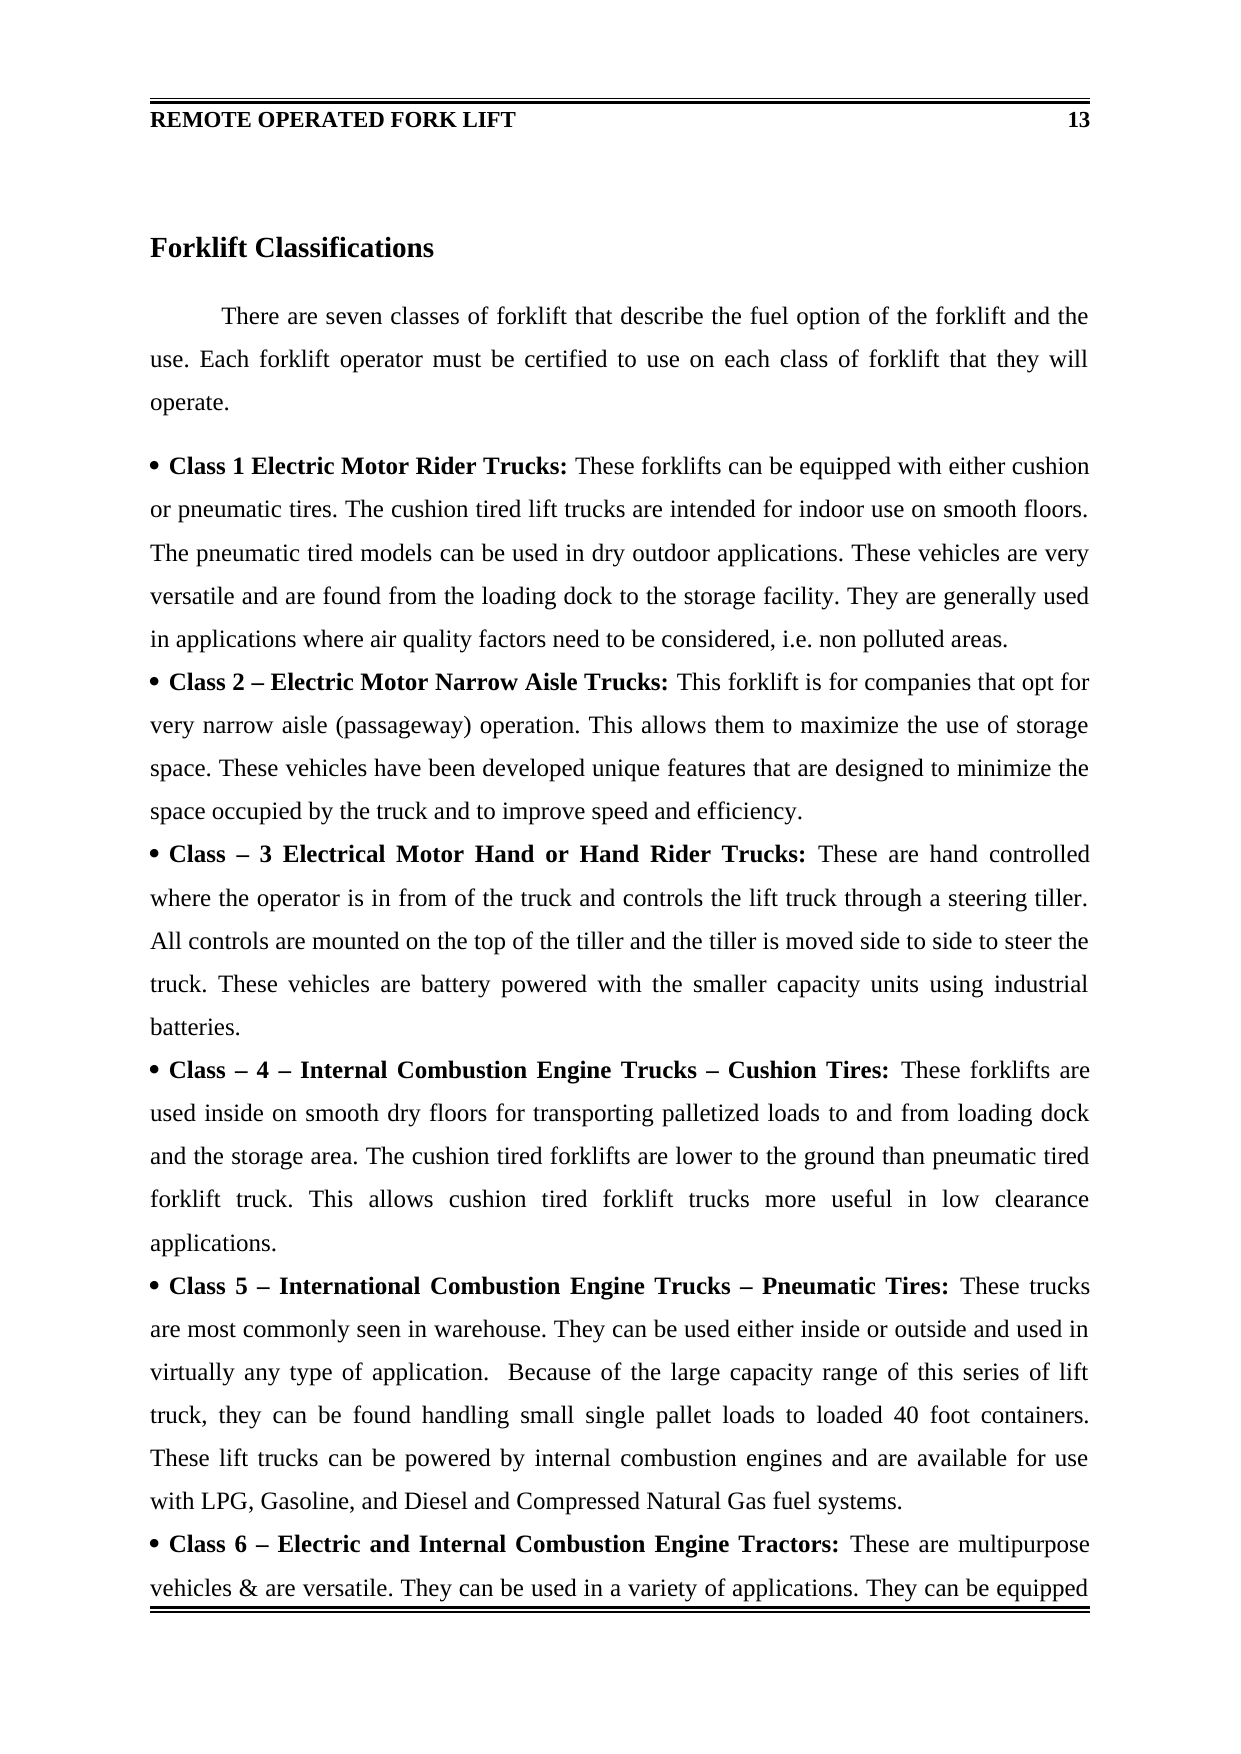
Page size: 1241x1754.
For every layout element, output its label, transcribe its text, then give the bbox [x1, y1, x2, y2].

text There are seven classes of forklift that describe the fuel option of the forklift and the use. Each forklift operator must be certified to use on each class of forklift that they will operate. [150, 301, 1090, 416]
list Class 1 Electric Motor Rider Trucks: These forklifts can be equipped with either cushion or pneumatic tires. The cushion tired lift trucks are intended for indoor use on smooth floors. The pneumatic tired models can be used in dry outdoor applications. These vehicles are very versatile and are found from the loading dock to the storage facility. They are generally used in applications where air quality factors need to be considered, i.e. non polluted areas. [150, 451, 1090, 653]
list Class 2 – Electric Motor Narrow Aisle Trucks: This forklift is for companies that opt for very narrow aisle (passageway) operation. This allows them to maximize the use of storage space. These vehicles have been developed unique features that are designed to minimize the space occupied by the truck and to improve speed and efficiency. [150, 667, 1090, 825]
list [150, 1529, 1090, 1601]
list Class – 3 Electrical Motor Hand or Hand Rider Trucks: These are hand controlled where the operator is in from of the truck and controls the lift truck through a steering tiller. All controls are mounted on the top of the tiller and the tiller is moved side to side to steer the truck. These vehicles are battery powered with the smaller capacity units using industrial batteries. [150, 839, 1090, 1041]
list Class – 4 – Internal Combustion Engine Trucks – Cushion Tires: These forklifts are used inside on smooth dry floors for transporting palletized loads to and from loading dock and the storage area. The cushion tired forklifts are lower to the ground than pneumatic tired forklift truck. This allows cushion tired forklift trucks more useful in low clearance applications. [150, 1055, 1090, 1256]
text Forklift Classifications [150, 230, 1090, 264]
list Class 5 – International Combustion Engine Trucks – Pneumatic Tires: These trucks are most commonly seen in warehouse. They can be used either inside or outside and used in virtually any type of application. Because of the large capacity range of this series of lift truck, they can be found handling small single pallet loads to loaded 40 foot containers. These lift trucks can be powered by internal combustion engines and are available for use with LPG, Gasoline, and Diesel and Compressed Natural Gas fuel systems. [150, 1271, 1090, 1515]
